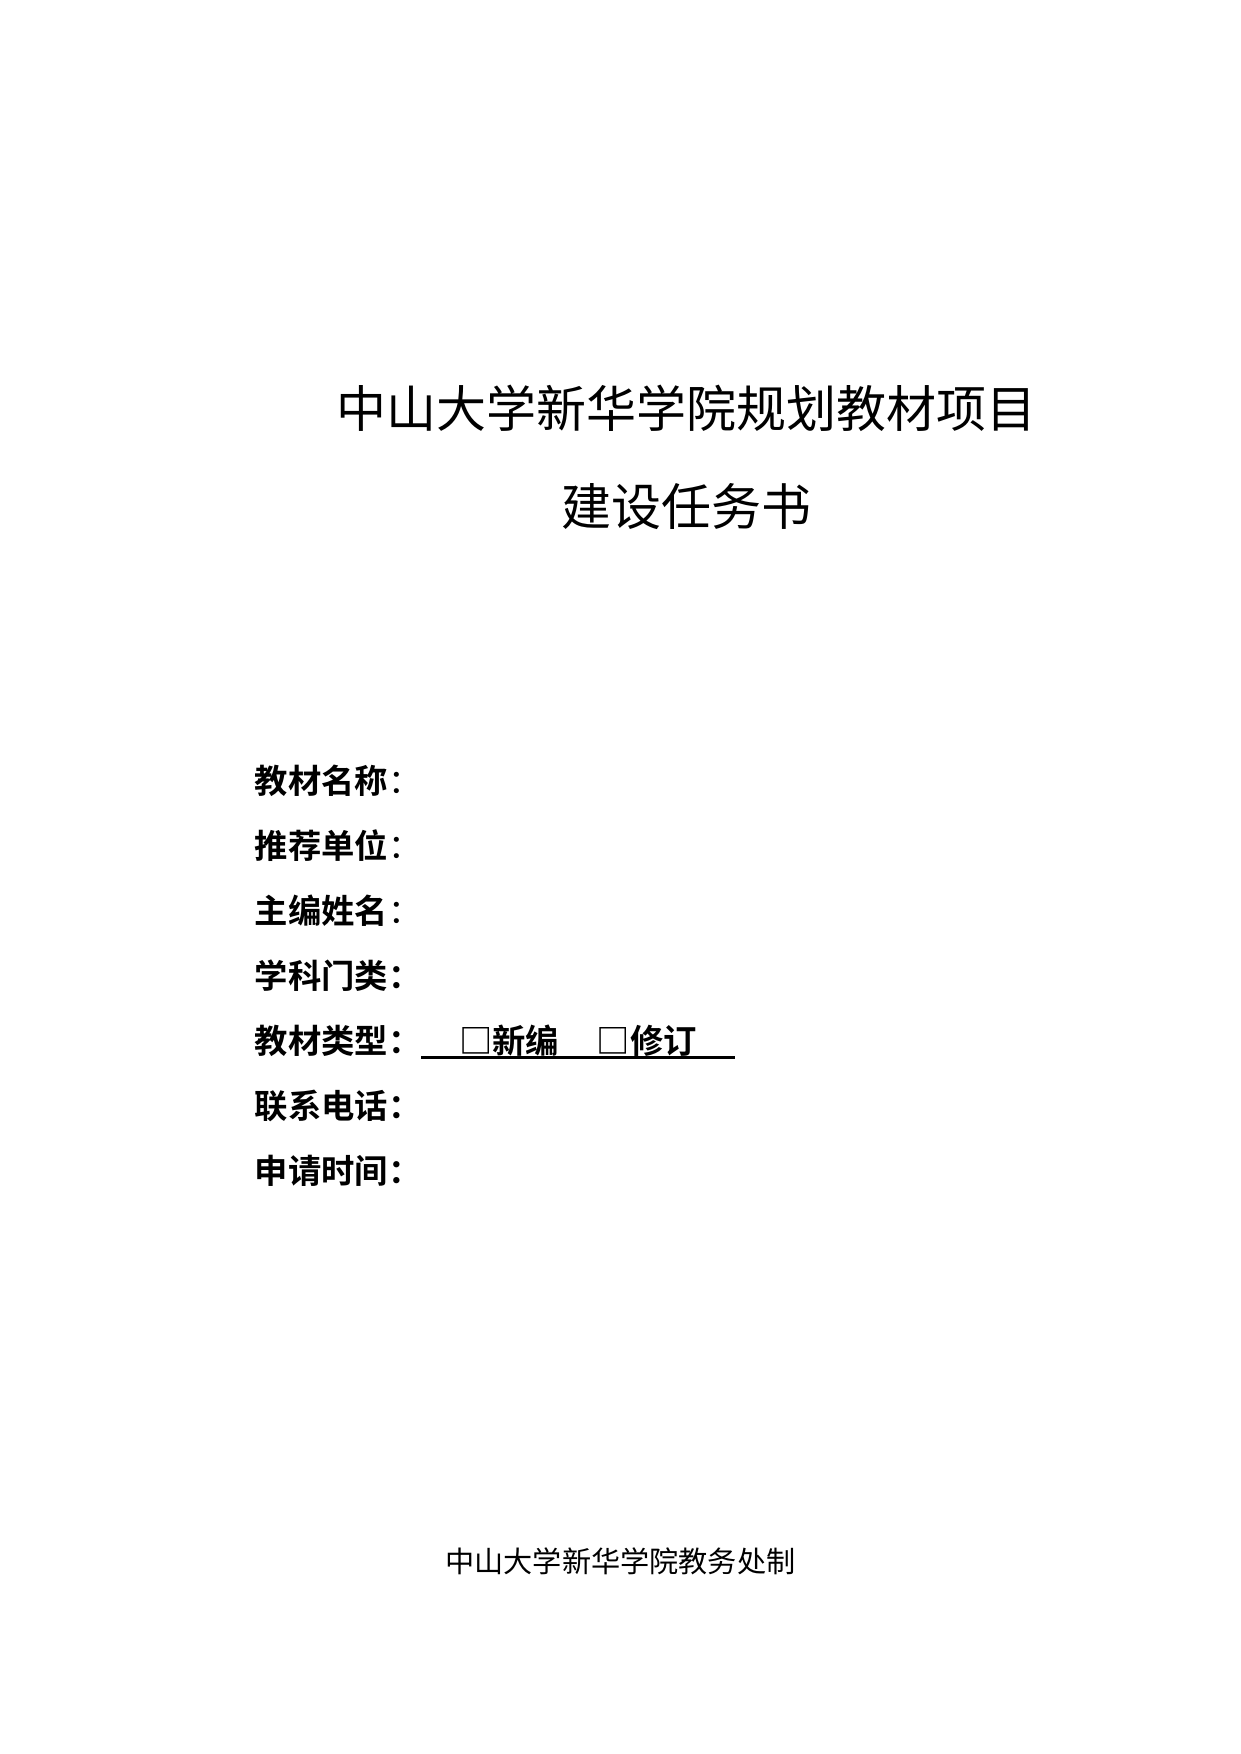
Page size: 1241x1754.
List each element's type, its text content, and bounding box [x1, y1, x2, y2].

text 学科门类： [187, 942, 1053, 1007]
text 主编姓名： [187, 877, 1053, 942]
text 联系电话： [187, 1072, 1053, 1137]
text 申请时间： [187, 1137, 1053, 1202]
text 推荐单位： [187, 812, 1053, 877]
text 教材类型： □新编 □修订 [187, 1007, 1053, 1072]
text 中山大学新华学院教务处制 [187, 1527, 1053, 1592]
text 中山大学新华学院规划教材项目建设任务书 [319, 357, 1053, 552]
text 教材名称： [187, 747, 1053, 812]
